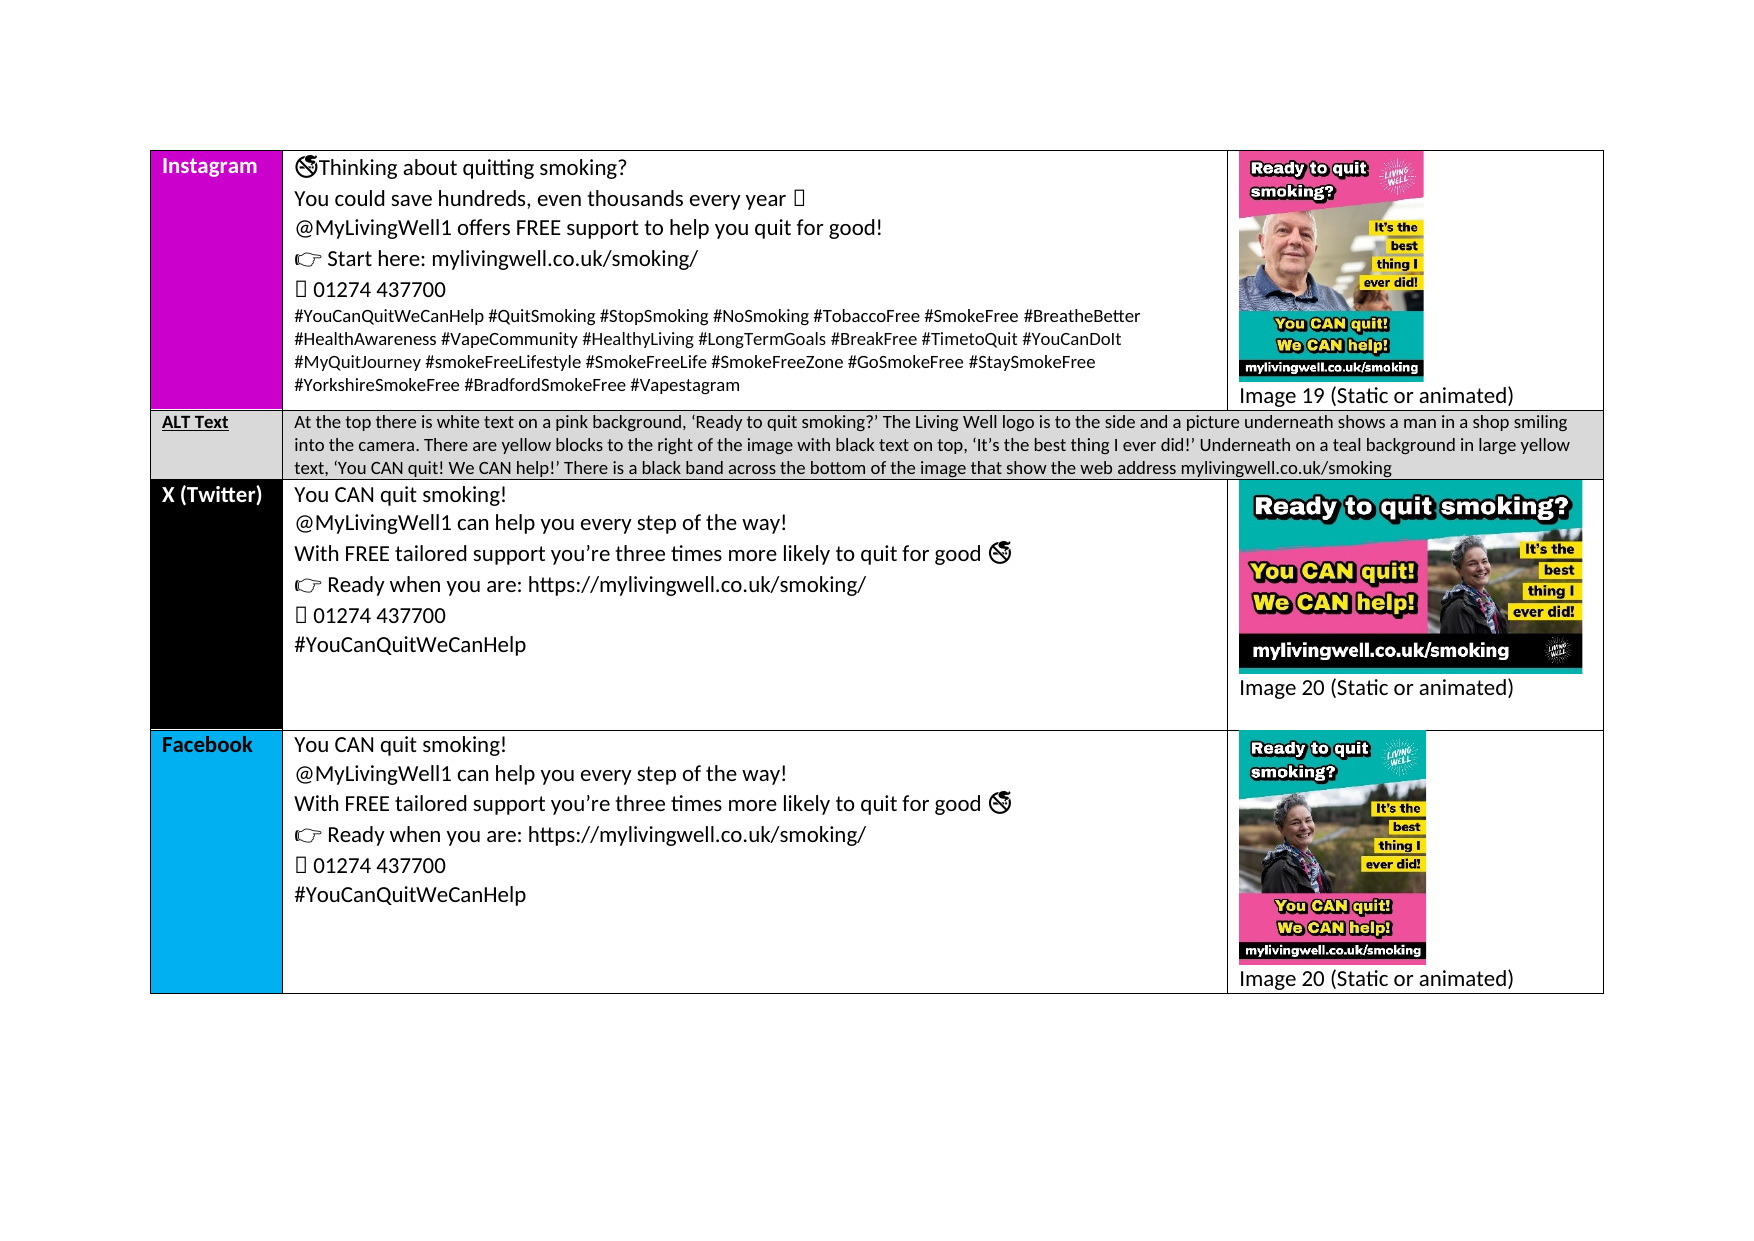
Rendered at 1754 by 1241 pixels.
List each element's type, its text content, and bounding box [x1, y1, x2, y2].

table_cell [1228, 731, 1603, 993]
picture [1239, 730, 1427, 965]
picture [1239, 151, 1424, 382]
table_cell You CAN quit smoking! @MyLivingWell1 can help you every step of the way! With FREE tailored support you’re three times more likely to quit for good 🚭 👉 Ready when you are: https://mylivingwell.co.uk/smoking/ 📞 01274 437700 #YouCanQuitWeCanHelp [283, 731, 1227, 993]
table_cell 🚭Thinking about quitting smoking? You could save hundreds, even thousands every year 💷 @MyLivingWell1 offers FREE support to help you quit for good! 👉 Start here: mylivingwell.co.uk/smoking/ 📞 01274 437700 #YouCanQuitWeCanHelp #QuitSmoking #StopSmoking #NoSmoking #TobaccoFree #SmokeFree #BreatheBetter #HealthAwareness #VapeCommunity #HealthyLiving #LongTermGoals #BreakFree #TimetoQuit #YouCanDoIt #MyQuitJourney #smokeFreeLifestyle #SmokeFreeLife #SmokeFreeZone #GoSmokeFree #StaySmokeFree #YorkshireSmokeFree #BradfordSmokeFree #Vapestagram [283, 151, 1227, 409]
picture [1239, 480, 1583, 674]
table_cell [1228, 151, 1603, 409]
table_cell At the top there is white text on a pink background, ‘Ready to quit smoking?’ The Living Well logo is to the side and a picture underneath shows a man in a shop smiling into the camera. There are yellow blocks to the right of the image with black text on top, ‘It’s the best thing I ever did!’ Underneath on a teal background in large yellow text, ‘You CAN quit! We CAN help!’ There is a black band across the bottom of the image that show the web address mylivingwell.co.uk/smoking [283, 411, 1603, 479]
table_cell ALT Text [151, 411, 282, 479]
table_cell Image 20 (Static or animated) [1228, 480, 1603, 729]
table_cell Facebook [151, 731, 282, 993]
table_cell Instagram [151, 151, 282, 409]
table_cell X (Twitter) [151, 480, 282, 729]
table_cell You CAN quit smoking! @MyLivingWell1 can help you every step of the way! With FREE tailored support you’re three times more likely to quit for good 🚭 👉 Ready when you are: https://mylivingwell.co.uk/smoking/ 📞 01274 437700 #YouCanQuitWeCanHelp [283, 480, 1227, 729]
